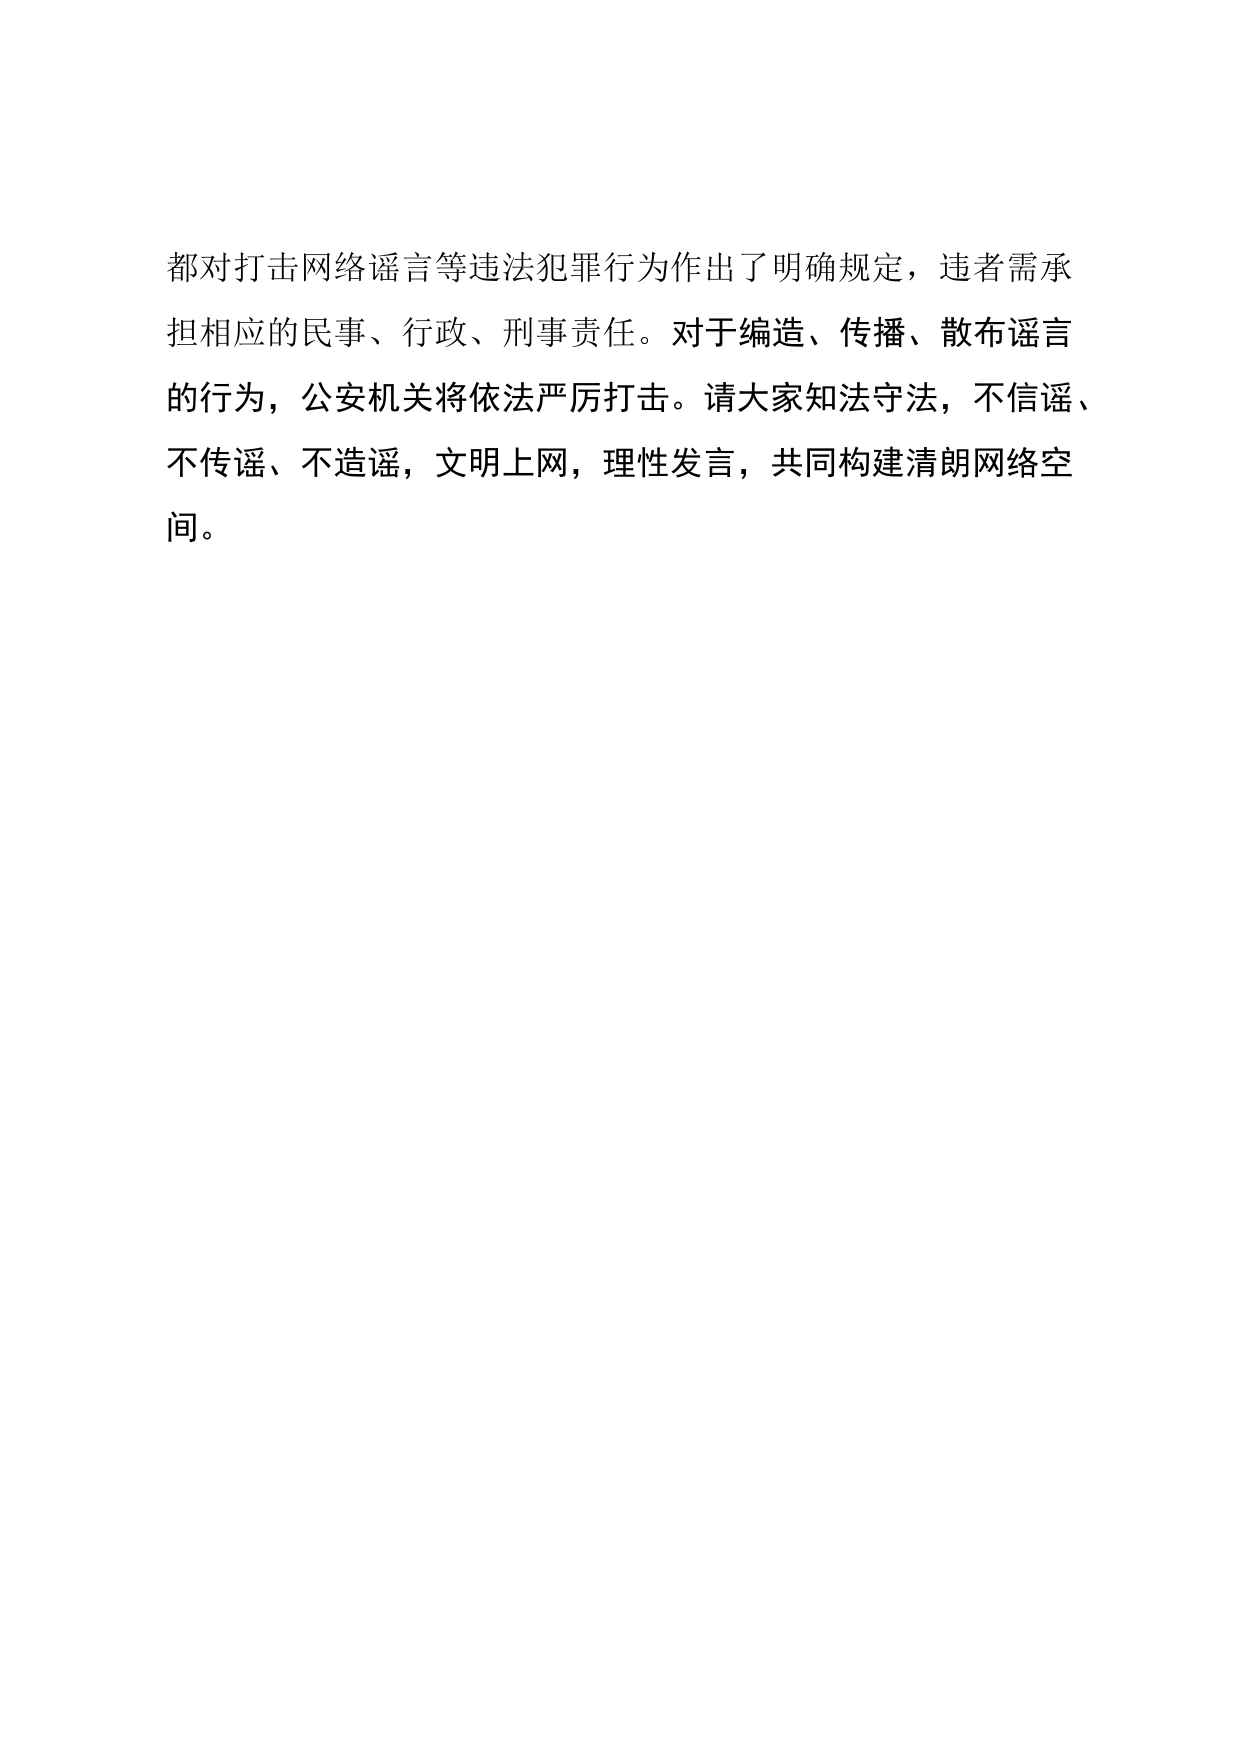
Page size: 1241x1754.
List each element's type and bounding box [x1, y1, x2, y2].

text [165, 233, 1075, 558]
